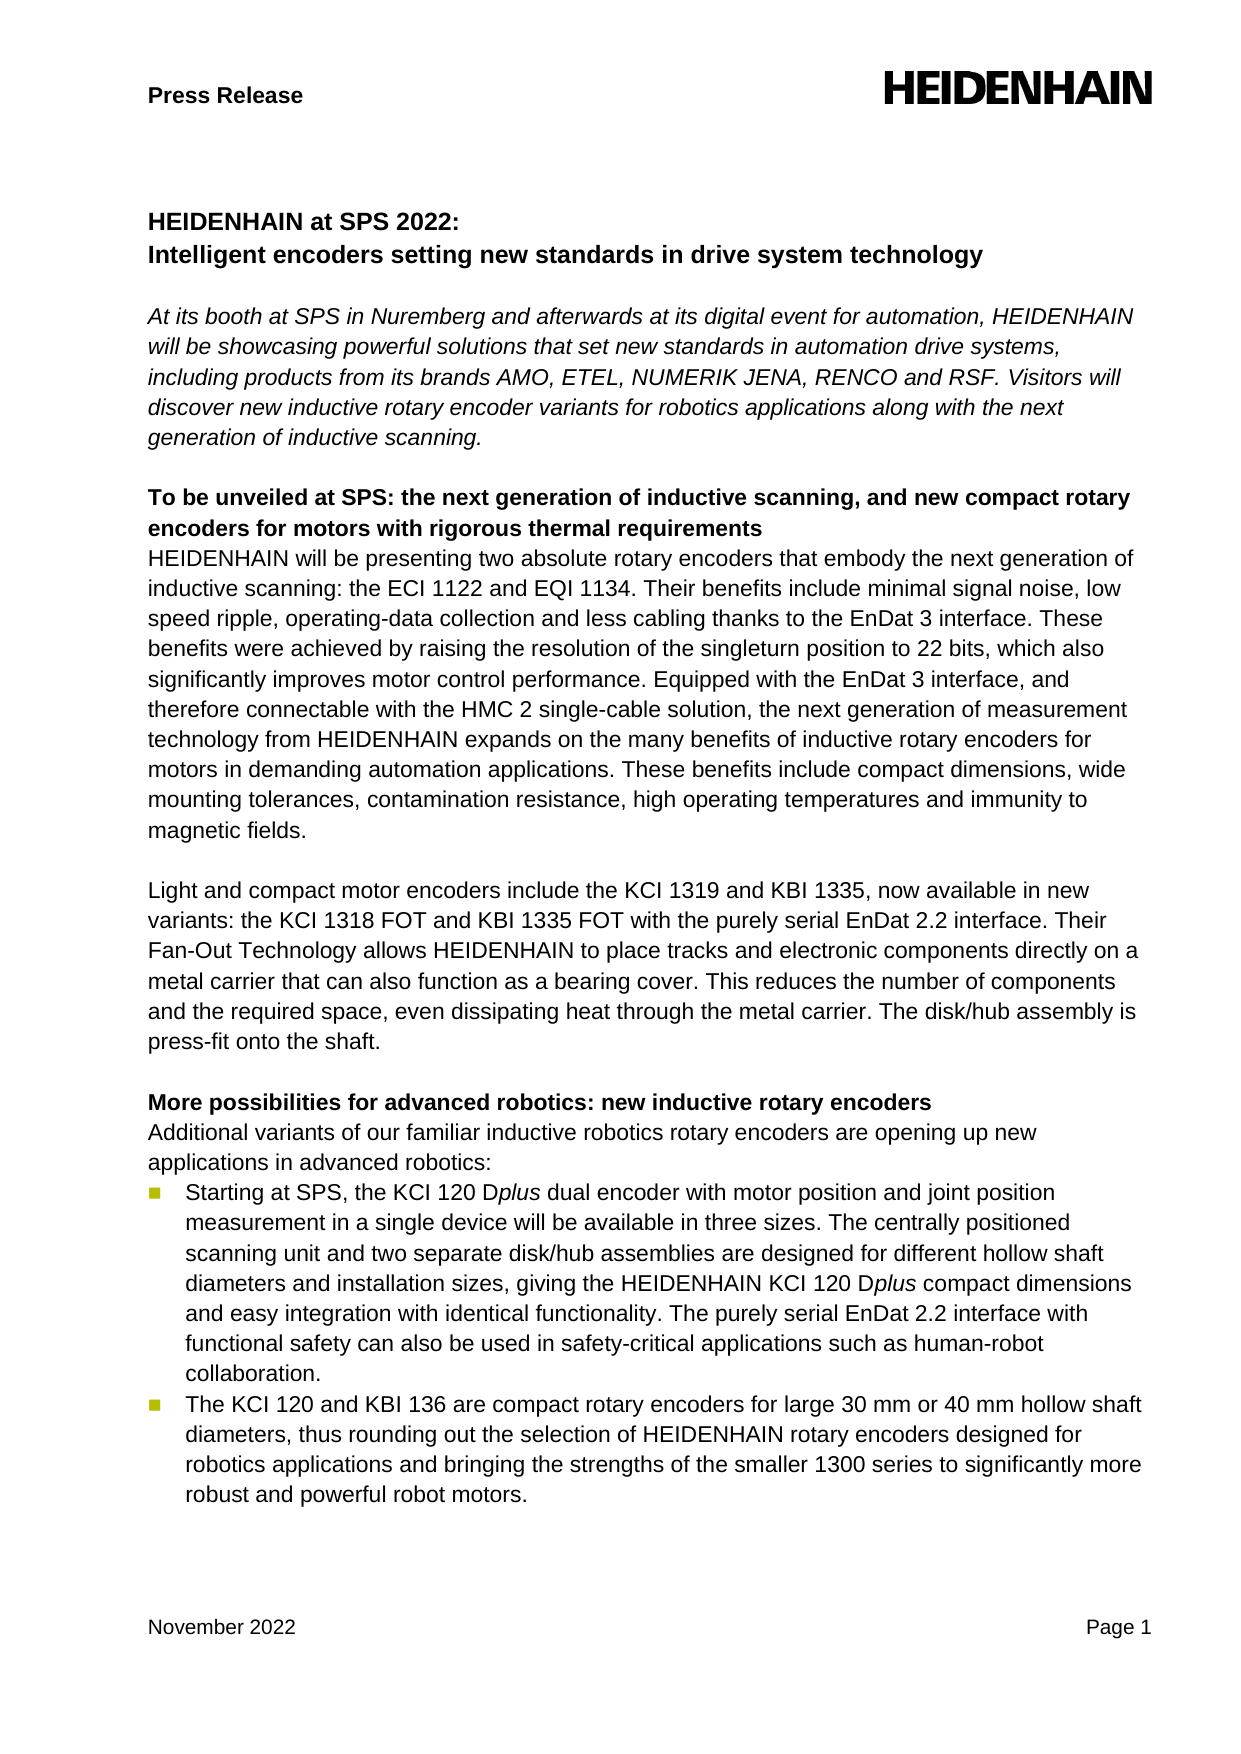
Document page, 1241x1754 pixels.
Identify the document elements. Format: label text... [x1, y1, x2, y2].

text HEIDENHAIN will be presenting two absolute rotary encoders that embody the next generation of inductive scanning: the ECI 1122 and EQI 1134. Their benefits include minimal signal noise, low speed ripple, operating-data collection and less cabling thanks to the EnDat 3 interface. These benefits were achieved by raising the resolution of the singleturn position to 22 bits, which also significantly improves motor control performance. Equipped with the EnDat 3 interface, and therefore connectable with the HMC 2 single-cable solution, the next generation of measurement technology from HEIDENHAIN expands on the many benefits of inductive rotary encoders for motors in demanding automation applications. These benefits include compact dimensions, wide mounting tolerances, contamination resistance, high operating temperatures and immunity to magnetic fields. [148, 545, 1152, 843]
text Intelligent encoders setting new standards in drive system technology [148, 240, 1152, 268]
text To be unveiled at SPS: the next generation of inductive scanning, and new compact rotary encoders for motors with rigorous thermal requirements [148, 484, 1152, 541]
text Light and compact motor encoders include the KCI 1319 and KBI 1335, now available in new variants: the KCI 1318 FOT and KBI 1335 FOT with the purely serial EnDat 2.2 interface. Their Fan-Out Technology allows HEIDENHAIN to place tracks and electronic components directly on a metal carrier that can also function as a bearing cover. This reduces the number of components and the required space, even dissipating heat through the metal carrier. The disk/hub assembly is press-fit onto the shaft. [148, 877, 1152, 1054]
text HEIDENHAIN at SPS 2022: [148, 207, 1152, 236]
picture [884, 71, 1152, 104]
list Starting at SPS, the KCI 120 Dplus dual encoder with motor position and joint position measurement in a single device will be available in three sizes. The centrally positioned scanning unit and two separate disk/hub assemblies are designed for different hollow shaft diameters and installation sizes, giving the HEIDENHAIN KCI 120 Dplus compact dimensions and easy integration with identical functionality. The purely serial EnDat 2.2 interface with functional safety can also be used in safety-critical applications such as human-robot collaboration. [148, 1179, 1152, 1387]
list The KCI 120 and KBI 136 are compact rotary encoders for large 30 mm or 40 mm hollow shaft diameters, thus rounding out the selection of HEIDENHAIN rotary encoders designed for robotics applications and bringing the strengths of the smaller 1300 series to significantly more robust and powerful robot motors. [148, 1391, 1152, 1507]
text Additional variants of our familiar inductive robotics rotary encoders are opening up new applications in advanced robotics: [148, 1119, 1152, 1175]
text At its booth at SPS in Nuremberg and afterwards at its digital event for automation, HEIDENHAIN will be showcasing powerful solutions that set new standards in automation drive systems, including products from its brands AMO, ETEL, NUMERIK JENA, RENCO and RSF. Visitors will discover new inductive rotary encoder variants for robotics applications along with the next generation of inductive scanning. [148, 303, 1152, 450]
text More possibilities for advanced robotics: new inductive rotary encoders [148, 1088, 1152, 1115]
